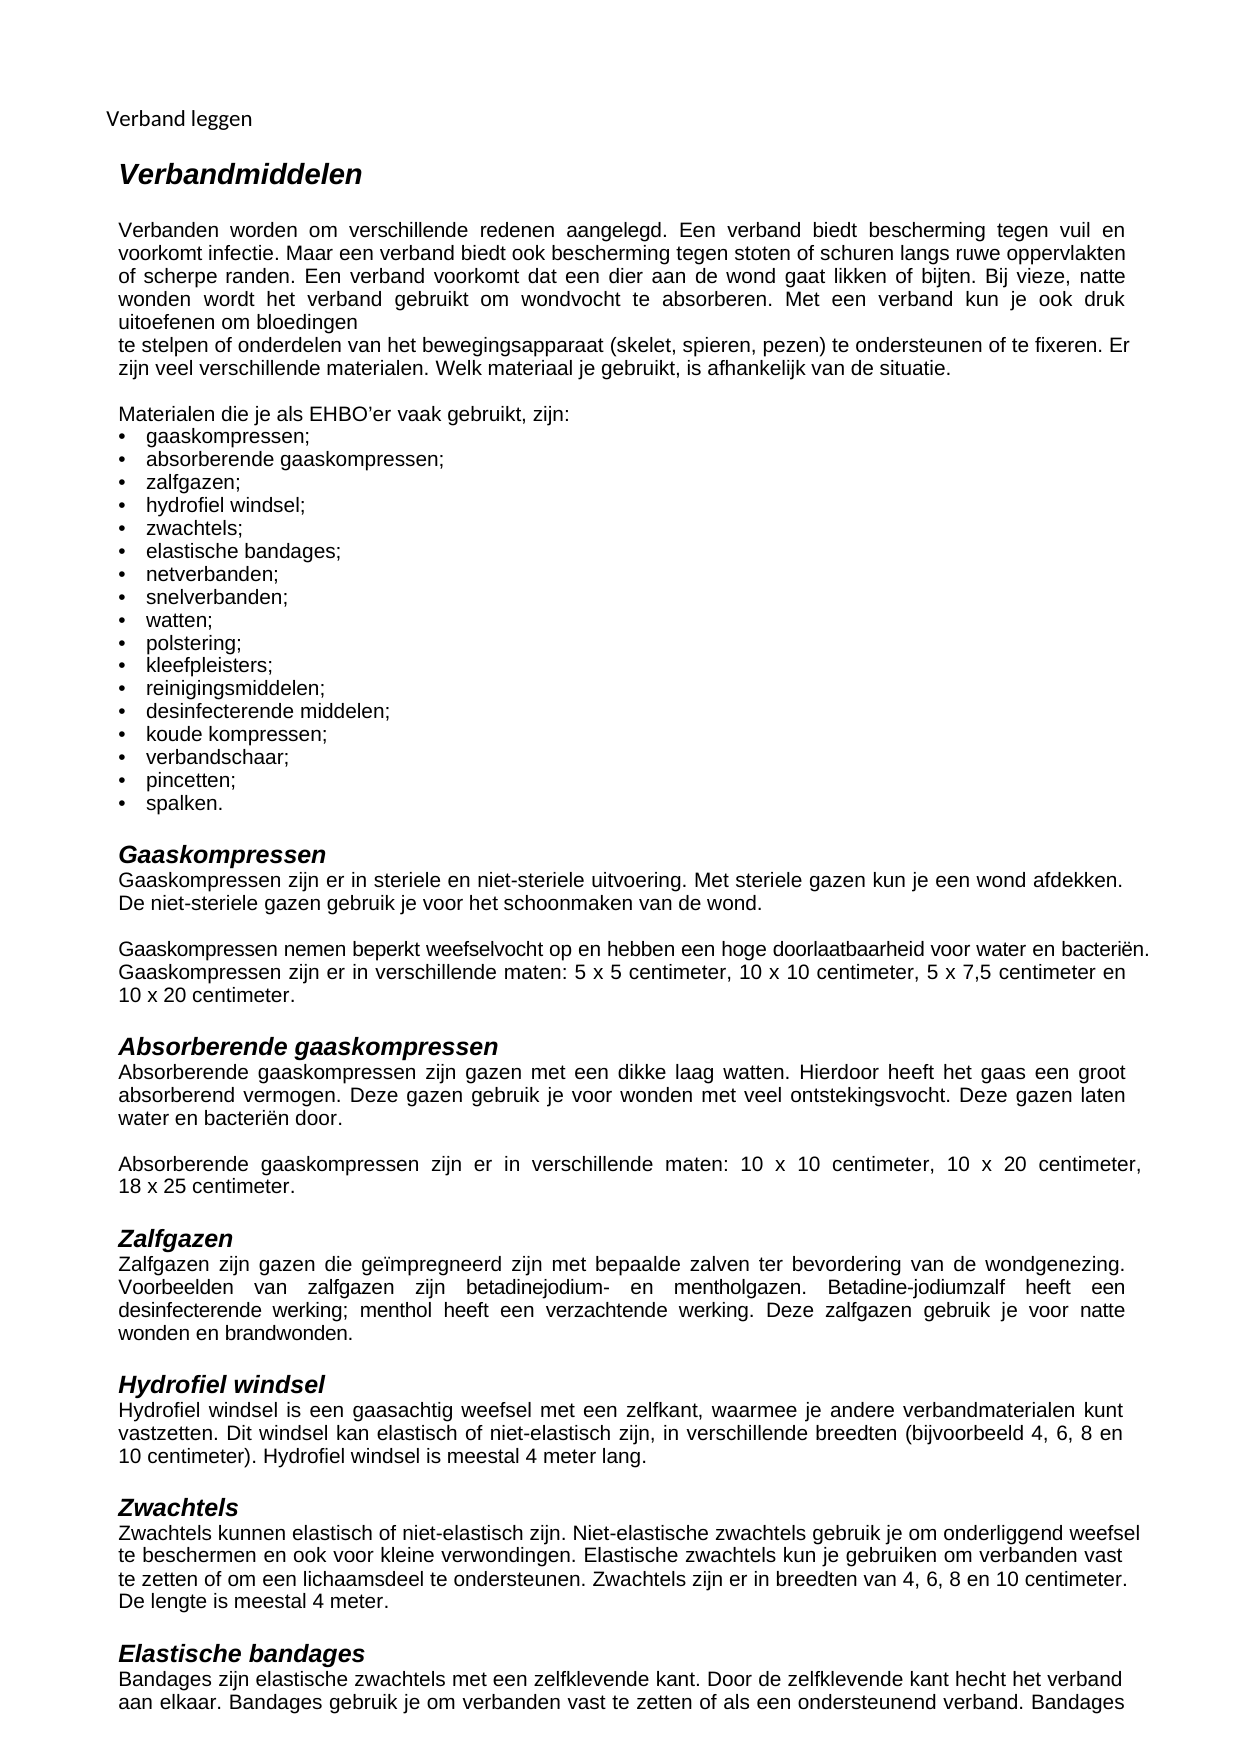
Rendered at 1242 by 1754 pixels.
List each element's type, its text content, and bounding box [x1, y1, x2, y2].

text Gaaskompressen nemen beperkt weefselvocht op en hebben een hoge doorlaatbaarheid voor water en bacteriën. Gaaskompressen zijn er in verschillende maten: 5 x 5 centimeter, 10 x 10 centimeter, 5 x 7,5 centimeter en [118, 938, 1152, 984]
text • watten; [118, 609, 1137, 632]
text Zalfgazen zijn gazen die geïmpregneerd zijn met bepaalde zalven ter bevordering van de wondgenezing. Voorbeelden van zalfgazen zijn betadinejodium- en mentholgazen. Betadine-jodiumzalf heeft een desinfecterende werking; menthol heeft een verzachtende werking. Deze zalfgazen gebruik je voor natte wonden en brandwonden. [118, 1253, 1126, 1344]
text Materialen die je als EHBO’er vaak gebruikt, zijn: [118, 401, 1137, 425]
text Absorberende gaaskompressen zijn er in verschillende maten: 10 x 10 centimeter, 10 x 20 centimeter, [118, 1152, 1149, 1176]
text te stelpen of onderdelen van het bewegingsapparaat (skelet, spieren, pezen) te ondersteunen of te fixeren. Er zijn veel verschillende materialen. Welk materiaal je gebruikt, is afhankelijk van de situatie. [118, 334, 1149, 380]
text • elastische bandages; [118, 540, 1137, 563]
text • koude kompressen; [118, 723, 1137, 746]
text Elastische bandages [118, 1639, 1137, 1667]
text Absorberende gaaskompressen zijn gazen met een dikke laag watten. Hierdoor heeft het gaas een groot absorberend vermogen. Deze gazen gebruik je voor wonden met veel ontstekingsvocht. Deze gazen laten water en bacteriën door. [118, 1061, 1126, 1130]
text • spalken. [118, 792, 1137, 815]
text • desinfecterende middelen; [118, 700, 1137, 723]
text 10 x 20 centimeter. [118, 984, 1137, 1007]
text • zalfgazen; [118, 471, 1137, 494]
text • kleefpleisters; [118, 654, 1137, 677]
text • snelverbanden; [118, 586, 1137, 609]
text Verbanden worden om verschillende redenen aangelegd. Een verband biedt bescherming tegen vuil en voorkomt infectie. Maar een verband biedt ook bescherming tegen stoten of schuren langs ruwe oppervlakten of scherpe randen. Een verband voorkomt dat een dier aan de wond gaat likken of bijten. Bij vieze, natte wonden wordt het verband gebruikt om wondvocht te absorberen. Met een verband kun je ook druk uitoefenen om bloedingen [118, 219, 1126, 334]
text Absorberende gaaskompressen [118, 1032, 1137, 1061]
text Hydrofiel windsel [118, 1370, 1137, 1398]
text Zalfgazen [118, 1224, 1137, 1253]
text • hydrofiel windsel; [118, 494, 1137, 517]
text 10 centimeter). Hydrofiel windsel is meestal 4 meter lang. [118, 1445, 1137, 1468]
text • pincetten; [118, 769, 1137, 792]
text • zwachtels; [118, 517, 1137, 540]
text Zwachtels [118, 1493, 1137, 1522]
text • netverbanden; [118, 563, 1137, 586]
text Bandages zijn elastische zwachtels met een zelfklevende kant. Door de zelfklevende kant hecht het verband aan elkaar. Bandages gebruik je om verbanden vast te zetten of als een ondersteunend verband. Bandages [118, 1668, 1152, 1714]
text Verbandmiddelen [118, 157, 1137, 191]
text te beschermen en ook voor kleine verwondingen. Elastische zwachtels kun je gebruiken om verbanden vast [118, 1544, 1149, 1567]
text te zetten of om een lichaamsdeel te ondersteunen. Zwachtels zijn er in breedten van 4, 6, 8 en 10 centimeter. De lengte is meestal 4 meter. [118, 1568, 1149, 1613]
text Gaaskompressen zijn er in steriele en niet-steriele uitvoering. Met steriele gazen kun je een wond afdekken. De niet-steriele gazen gebruik je voor het schoonmaken van de wond. [118, 869, 1149, 915]
text Hydrofiel windsel is een gaasachtig weefsel met een zelfkant, waarmee je andere verbandmaterialen kunt vastzetten. Dit windsel kan elastisch of niet-elastisch zijn, in verschillende breedten (bijvoorbeeld 4, 6, 8 en [118, 1399, 1152, 1445]
text • gaaskompressen; [118, 425, 1137, 448]
text • reinigingsmiddelen; [118, 677, 1137, 700]
text Gaaskompressen [118, 840, 1137, 869]
text • absorberende gaaskompressen; [118, 448, 1137, 471]
text • polstering; [118, 632, 1137, 654]
text 18 x 25 centimeter. [118, 1176, 1137, 1198]
text • verbandschaar; [118, 746, 1137, 769]
text Verband leggen [106, 104, 1135, 132]
text Zwachtels kunnen elastisch of niet-elastisch zijn. Niet-elastische zwachtels gebruik je om onderliggend weefsel [118, 1522, 1149, 1544]
